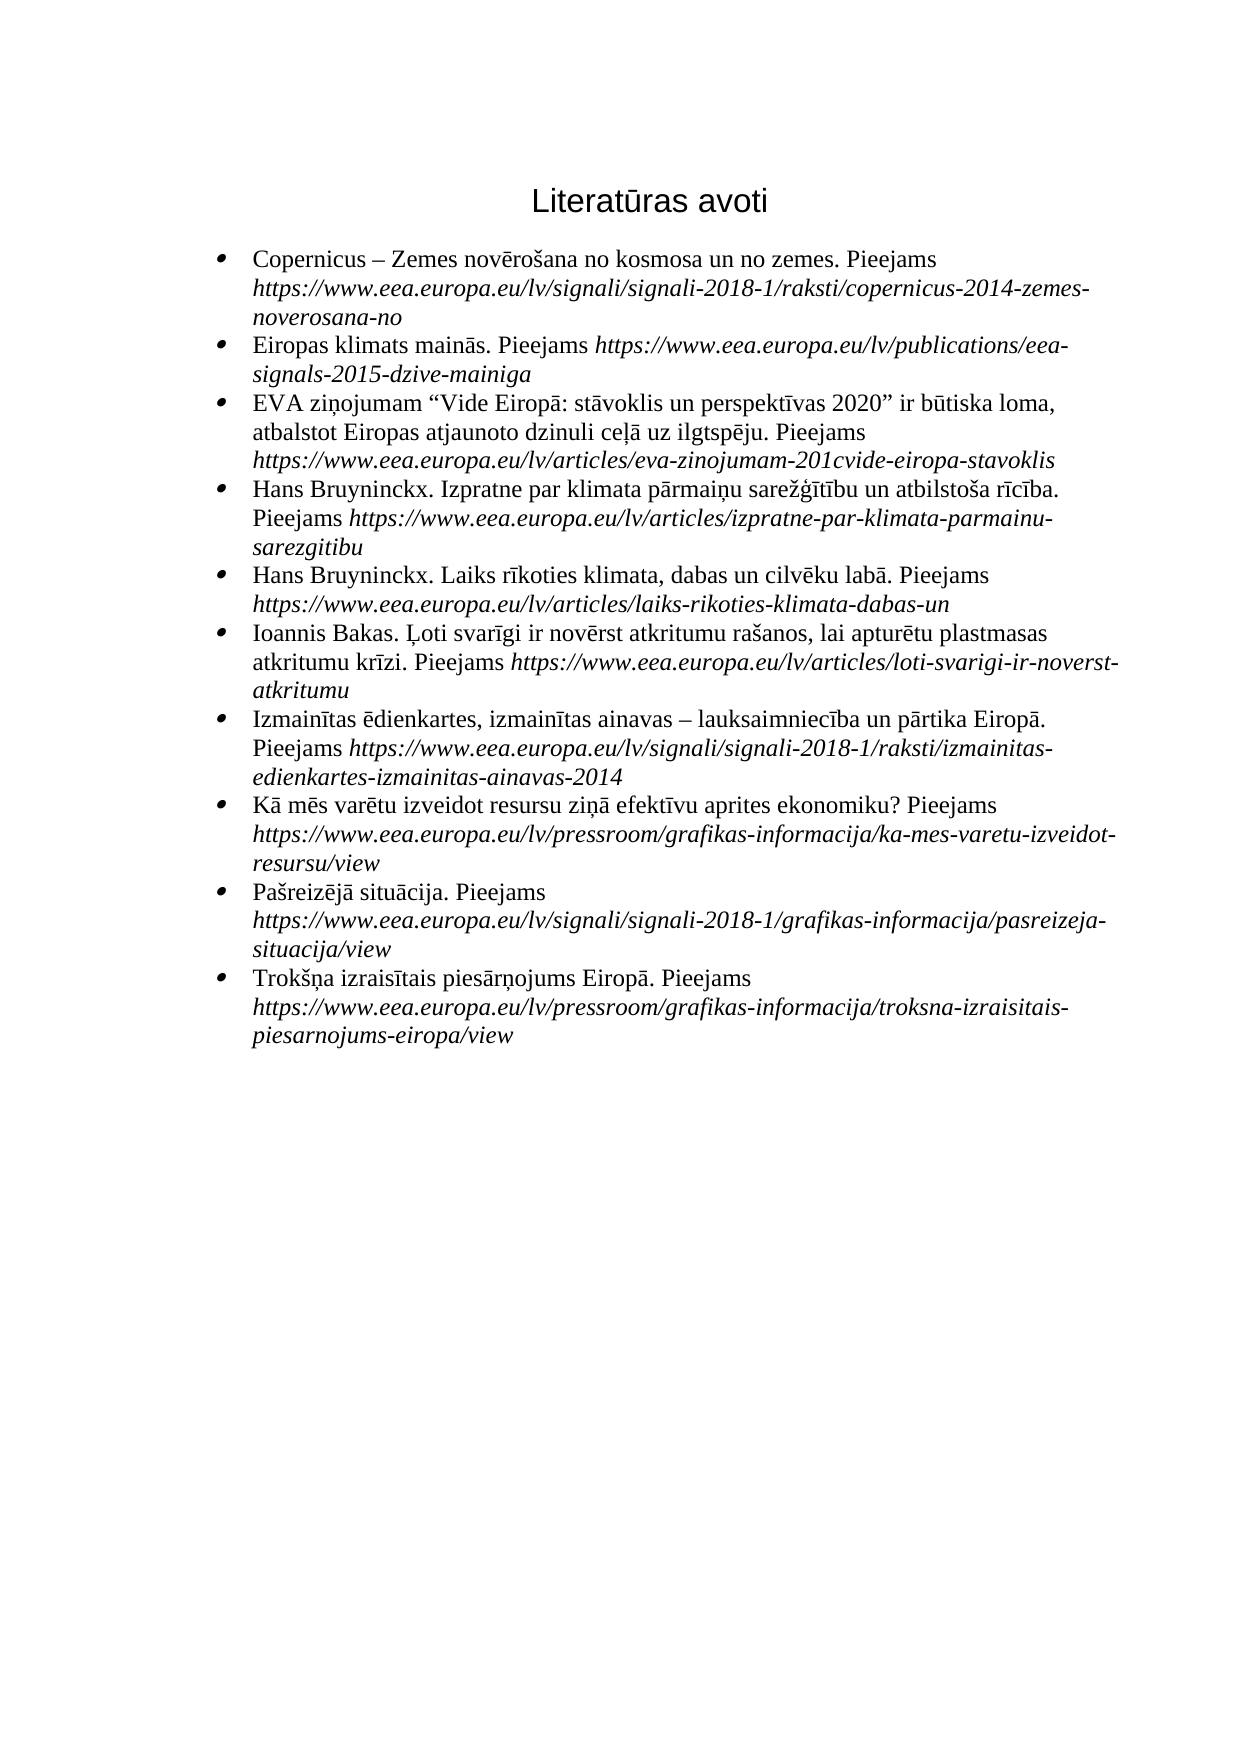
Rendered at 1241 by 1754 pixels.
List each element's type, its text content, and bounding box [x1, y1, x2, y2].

list Hans Bruyninckx. Izpratne par klimata pārmaiņu sarežģītību un atbilstoša rīcība. Pieejams https://www.eea.europa.eu/lv/articles/izpratne-par-klimata-parmainu-sarezgitibu [215, 474, 1122, 560]
list Eiropas klimats mainās. Pieejams https://www.eea.europa.eu/lv/publications/eea-signals-2015-dzive-mainiga [215, 330, 1122, 388]
subtitle Literatūras avoti [177, 181, 1122, 219]
list Pašreizējā situācija. Pieejams https://www.eea.europa.eu/lv/signali/signali-2018-1/grafikas-informacija/pasreizeja-situacija/view [215, 877, 1122, 963]
list Hans Bruyninckx. Laiks rīkoties klimata, dabas un cilvēku labā. Pieejams https://www.eea.europa.eu/lv/articles/laiks-rikoties-klimata-dabas-un [215, 560, 1122, 618]
list Izmainītas ēdienkartes, izmainītas ainavas – lauksaimniecība un pārtika Eiropā. Pieejams https://www.eea.europa.eu/lv/signali/signali-2018-1/raksti/izmainitas-edienkartes-izmainitas-ainavas-2014 [215, 704, 1122, 790]
list Ioannis Bakas. Ļoti svarīgi ir novērst atkritumu rašanos, lai apturētu plastmasas atkritumu krīzi. Pieejams https://www.eea.europa.eu/lv/articles/loti-svarigi-ir-noverst-atkritumu [215, 618, 1122, 704]
list Copernicus – Zemes novērošana no kosmosa un no zemes. Pieejams https://www.eea.europa.eu/lv/signali/signali-2018-1/raksti/copernicus-2014-zemes-noverosana-no [215, 244, 1122, 330]
list Kā mēs varētu izveidot resursu ziņā efektīvu aprites ekonomiku? Pieejams https://www.eea.europa.eu/lv/pressroom/grafikas-informacija/ka-mes-varetu-izveidot-resursu/view [215, 790, 1122, 877]
list Trokšņa izraisītais piesārņojums Eiropā. Pieejams https://www.eea.europa.eu/lv/pressroom/grafikas-informacija/troksna-izraisitais-piesarnojums-eiropa/view [215, 963, 1122, 1049]
list EVA ziņojumam “Vide Eiropā: stāvoklis un perspektīvas 2020” ir būtiska loma, atbalstot Eiropas atjaunoto dzinuli ceļā uz ilgtspēju. Pieejams https://www.eea.europa.eu/lv/articles/eva-zinojumam-201cvide-eiropa-stavoklis [215, 388, 1122, 474]
